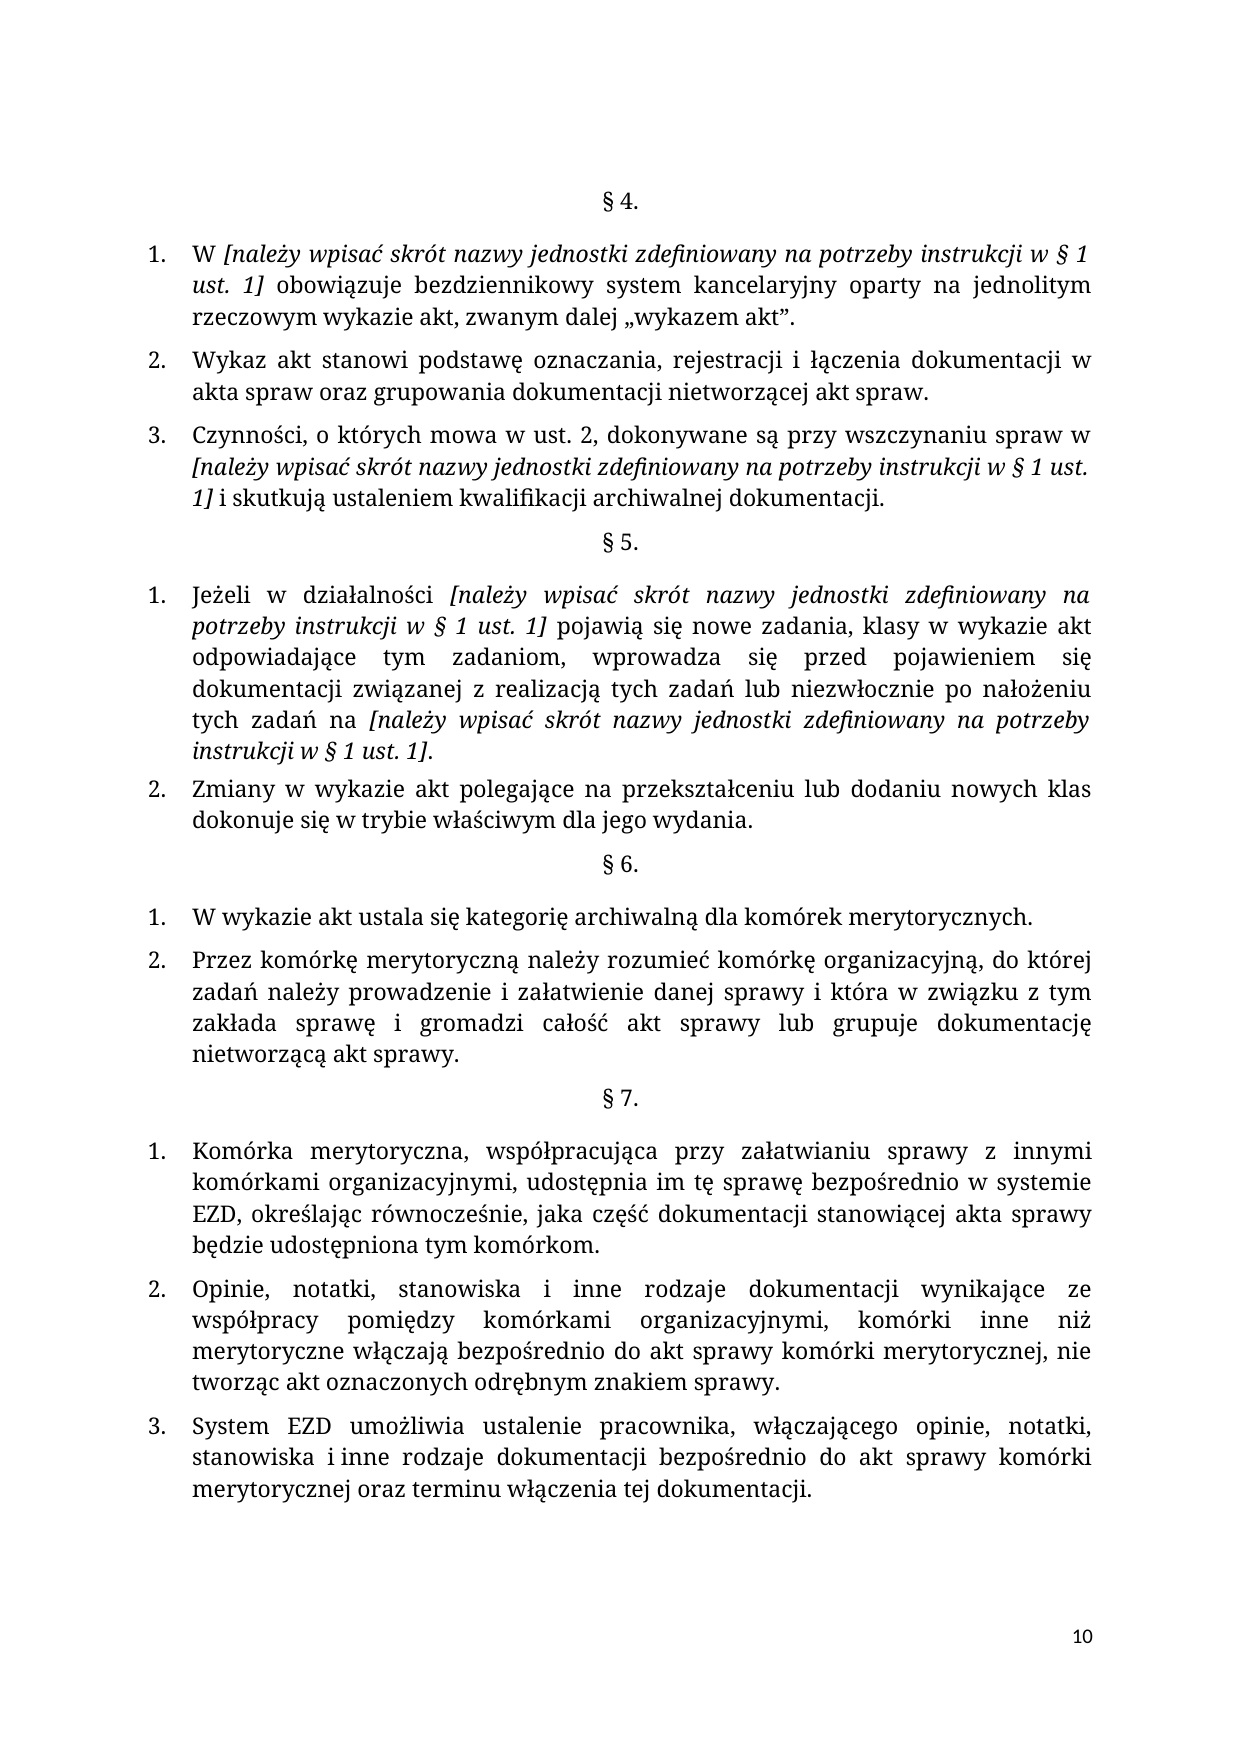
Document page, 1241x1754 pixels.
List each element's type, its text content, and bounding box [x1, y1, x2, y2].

list Jeżeli w działalności [należy wpisać skrót nazwy jednostki zdefiniowany na potrzeby instrukcji w § 1 ust. 1] pojawią się nowe zadania, klasy w wykazie akt odpowiadające tym zadaniom, wprowadza się przed pojawieniem się dokumentacji związanej z realizacją tych zadań lub niezwłocznie po nałożeniu tych zadań na [należy wpisać skrót nazwy jednostki zdefiniowany na potrzeby instrukcji w § 1 ust. 1]. [148, 579, 1093, 766]
list Czynności, o których mowa w ust. 2, dokonywane są przy wszczynaniu spraw w [należy wpisać skrót nazwy jednostki zdefiniowany na potrzeby instrukcji w § 1 ust. 1] i skutkują ustaleniem kwalifikacji archiwalnej dokumentacji. [148, 419, 1093, 513]
list System EZD umożliwia ustalenie pracownika, włączającego opinie, notatki, stanowiska i inne rodzaje dokumentacji bezpośrednio do akt sprawy komórki merytorycznej oraz terminu włączenia tej dokumentacji. [148, 1410, 1093, 1504]
list Zmiany w wykazie akt polegające na przekształceniu lub dodaniu nowych klas dokonuje się w trybie właściwym dla jego wydania. [148, 773, 1093, 835]
list Wykaz akt stanowi podstawę oznaczania, rejestracji i łączenia dokumentacji w akta spraw oraz grupowania dokumentacji nietworzącej akt spraw. [148, 344, 1093, 407]
text § 5. [148, 526, 1093, 557]
text § 7. [148, 1082, 1093, 1113]
list Komórka merytoryczna, współpracująca przy załatwianiu sprawy z innymi komórkami organizacyjnymi, udostępnia im tę sprawę bezpośrednio w systemie EZD, określając równocześnie, jaka część dokumentacji stanowiącej akta sprawy będzie udostępniona tym komórkom. [148, 1135, 1093, 1260]
list Przez komórkę merytoryczną należy rozumieć komórkę organizacyjną, do której zadań należy prowadzenie i załatwienie danej sprawy i która w związku z tym zakłada sprawę i gromadzi całość akt sprawy lub grupuje dokumentację nietworzącą akt sprawy. [148, 944, 1093, 1069]
text § 6. [148, 848, 1093, 879]
list Opinie, notatki, stanowiska i inne rodzaje dokumentacji wynikające ze współpracy pomiędzy komórkami organizacyjnymi, komórki inne niż merytoryczne włączają bezpośrednio do akt sprawy komórki merytorycznej, nie tworząc akt oznaczonych odrębnym znakiem sprawy. [148, 1273, 1093, 1398]
list W wykazie akt ustala się kategorię archiwalną dla komórek merytorycznych. [148, 901, 1093, 932]
text § 4. [148, 185, 1093, 216]
list W [należy wpisać skrót nazwy jednostki zdefiniowany na potrzeby instrukcji w § 1 ust. 1] obowiązuje bezdziennikowy system kancelaryjny oparty na jednolitym rzeczowym wykazie akt, zwanym dalej „wykazem akt”. [148, 238, 1093, 332]
